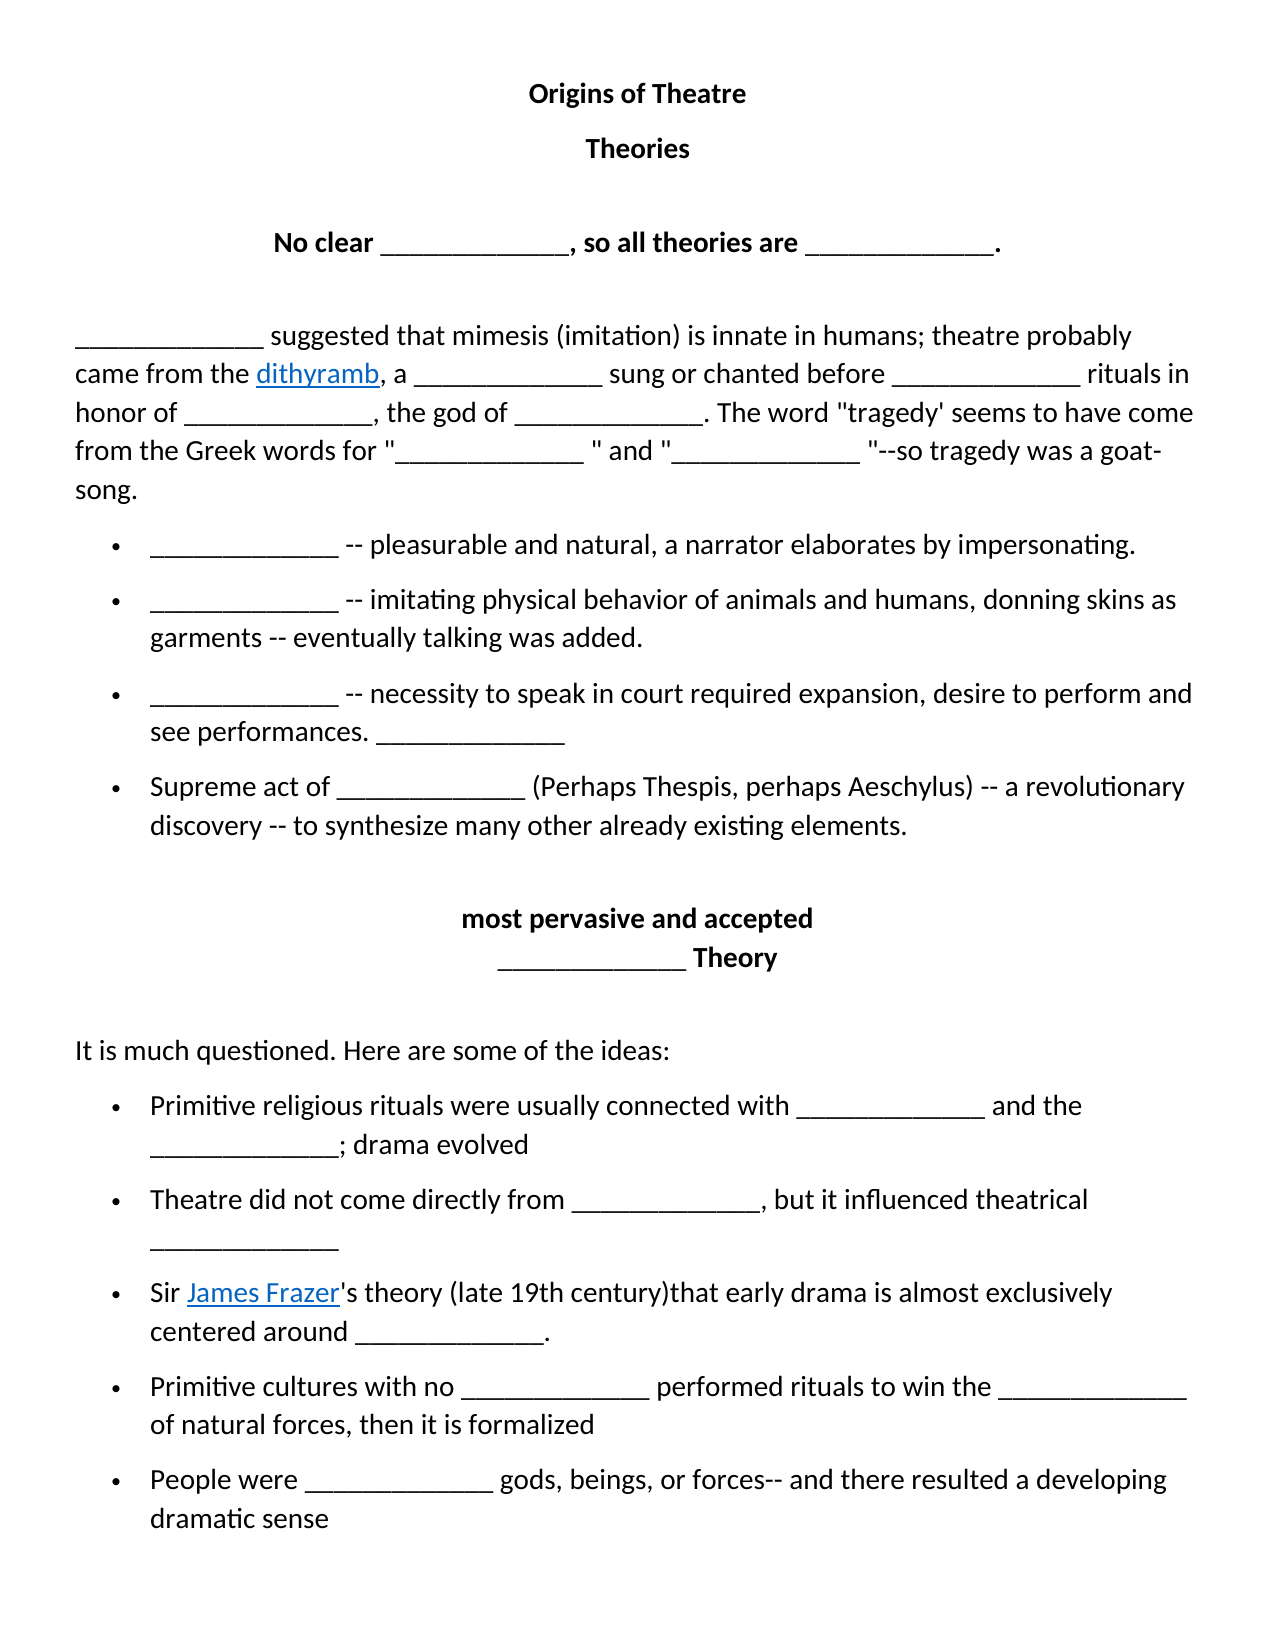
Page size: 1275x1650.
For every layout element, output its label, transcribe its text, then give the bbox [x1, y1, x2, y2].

text Origins of Theatre [75, 75, 1200, 111]
list People were _____________ gods, beings, or forces-- and there resulted a developing dramatic sense [112, 1461, 1200, 1536]
text It is much questioned. Here are some of the ideas: [75, 994, 1200, 1068]
text most pervasive and accepted _____________ Theory [75, 862, 1200, 974]
list Theatre did not come directly from _____________, but it influenced theatrical _____________ [112, 1181, 1200, 1255]
list _____________ -- imitating physical behavior of animals and humans, donning skins as garments -- eventually talking was added. [112, 581, 1200, 655]
list Primitive cultures with no _____________ performed rituals to win the _____________ of natural forces, then it is formalized [112, 1368, 1200, 1442]
list _____________ -- necessity to speak in court required expansion, desire to perform and see performances. _____________ [112, 675, 1200, 749]
text Theories [75, 130, 1200, 166]
list Supreme act of _____________ (Perhaps Thespis, perhaps Aeschylus) -- a revolutionary discovery -- to synthesize many other already existing elements. [112, 768, 1200, 842]
text No clear _____________, so all theories are _____________. [75, 185, 1200, 259]
list Sir James Frazer's theory (late 19th century)that early drama is almost exclusively centered around _____________. [112, 1274, 1200, 1348]
list _____________ -- pleasurable and natural, a narrator elaborates by impersonating. [112, 526, 1200, 562]
list Primitive religious rituals were usually connected with _____________ and the _____________; drama evolved [112, 1087, 1200, 1161]
text _____________ suggested that mimesis (imitation) is innate in humans; theatre probably came from the dithyramb, a _____________ sung or chanted before _____________ rituals in honor of _____________, the god of _____________. The word "tragedy' seems to have come from the Greek words for "_____________ " and "_____________ "--so tragedy was a goat-song. [75, 279, 1200, 507]
